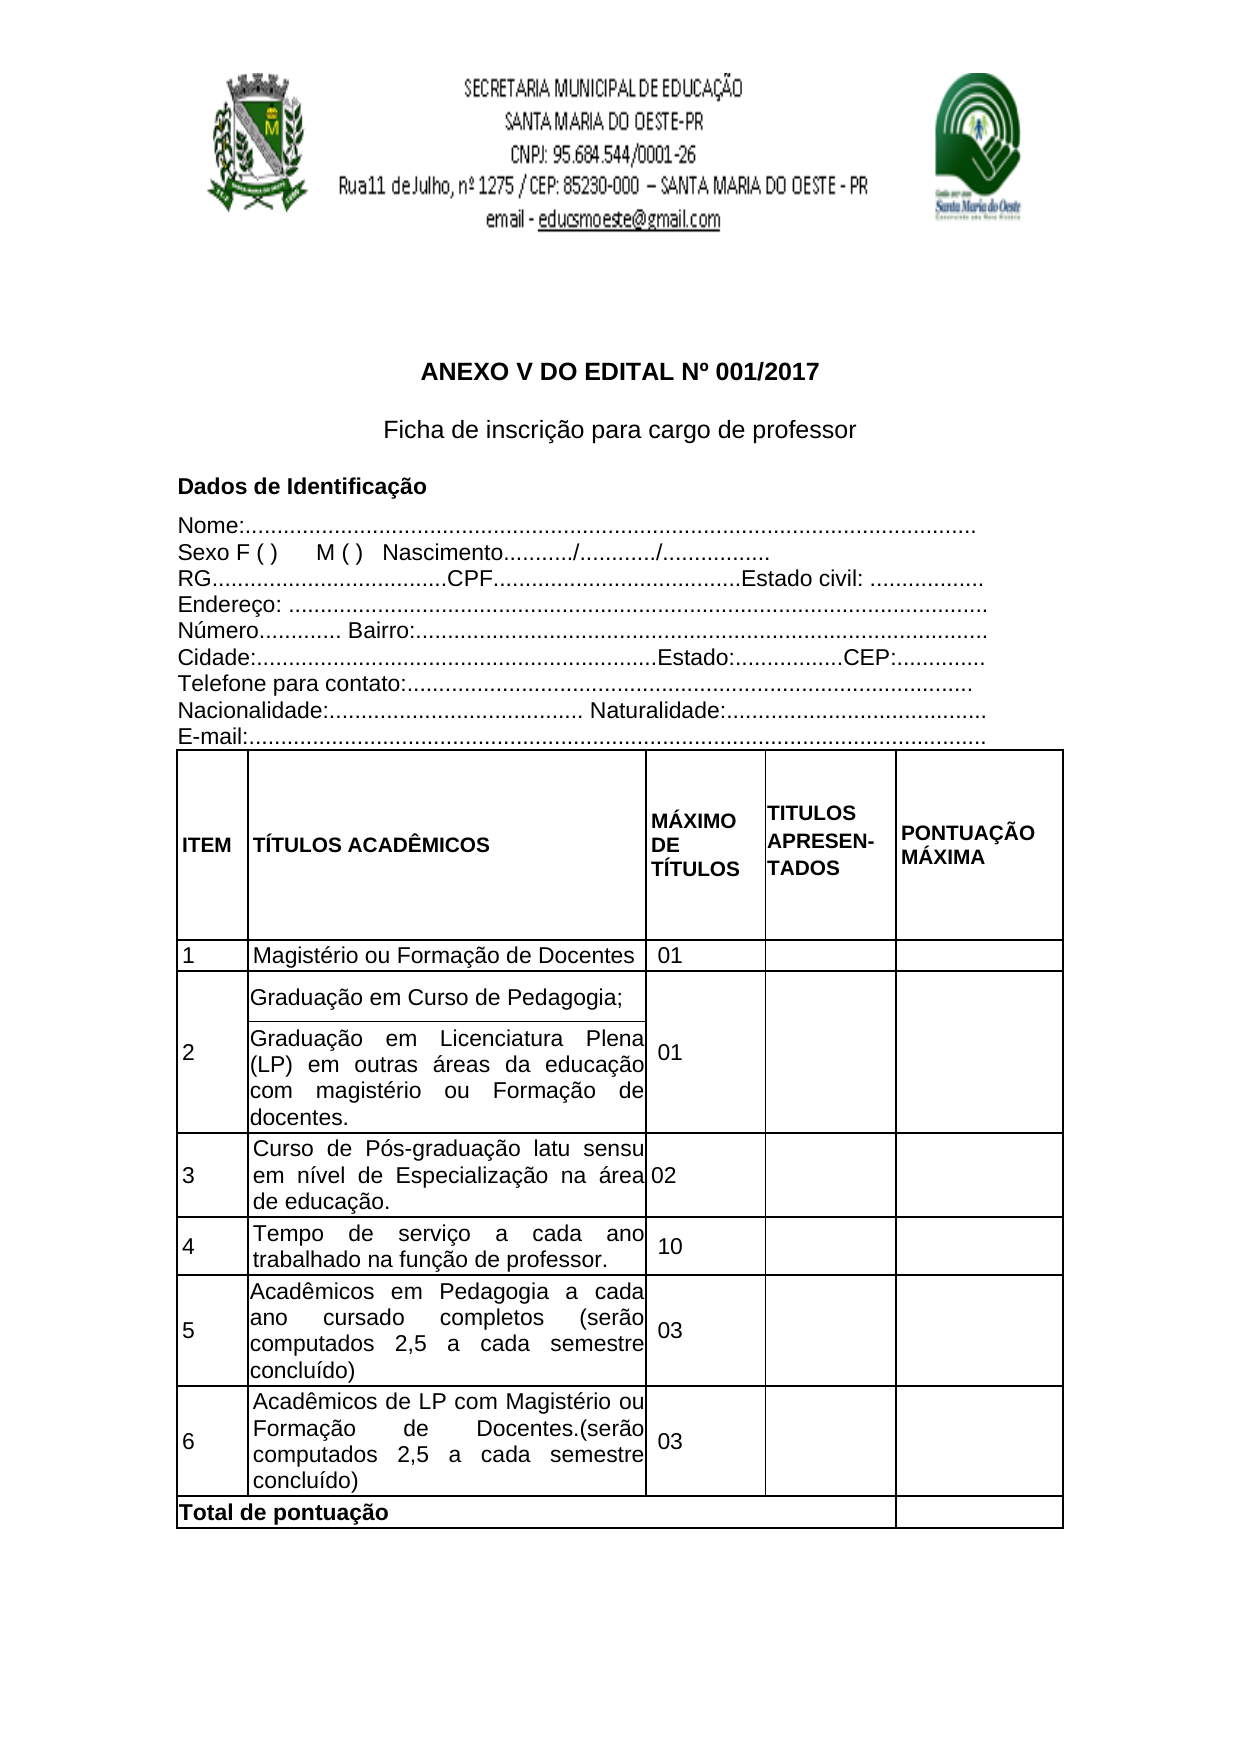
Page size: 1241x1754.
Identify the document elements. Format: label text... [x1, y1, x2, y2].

table_cell 6 [178, 1387, 247, 1495]
table_cell [766, 1218, 895, 1274]
table_cell 01 [647, 972, 765, 1132]
table_cell Graduação em Curso de Pedagogia; [249, 972, 645, 1021]
table_cell [766, 1134, 895, 1216]
table_cell [897, 1276, 1062, 1384]
table_cell [897, 1497, 1062, 1527]
table_cell Acadêmicos em Pedagogia a cada ano cursado completos (serão computados 2,5 a cada semestre concluído) [249, 1276, 645, 1384]
text Sexo F ( ) M ( ) Nascimento.........../............/................. [177, 538, 1063, 565]
table_cell 01 [647, 941, 765, 970]
text RG.....................................CPF.......................................Estado civil: .................. [177, 565, 1063, 591]
table_cell 03 [647, 1387, 765, 1495]
table_cell Graduação em Licenciatura Plena (LP) em outras áreas da educação com magistério ou Formação de docentes. [249, 1022, 645, 1132]
table_cell 03 [647, 1276, 765, 1384]
table_cell Curso de Pós-graduação latu sensu em nível de Especialização na área de educação. [249, 1134, 645, 1216]
table_cell Acadêmicos de LP com Magistério ou Formação de Docentes.(serão computados 2,5 a cada semestre concluído) [249, 1387, 645, 1495]
table_cell [897, 1218, 1062, 1274]
text Cidade:...............................................................Estado:.................CEP:.............. [177, 644, 1063, 670]
table_cell 3 [178, 1134, 247, 1216]
table_cell [897, 941, 1062, 970]
text Ficha de inscrição para cargo de professor [177, 415, 1063, 443]
table_header MÁXIMO DE TÍTULOS [647, 751, 765, 938]
text Dados de Identificação [177, 473, 1063, 499]
table_header ITEM [178, 751, 247, 938]
table_cell 10 [647, 1218, 765, 1274]
text ANEXO V DO EDITAL Nº 001/2017 [177, 357, 1063, 386]
table_cell Total de pontuação [178, 1497, 895, 1527]
text Endereço: .............................................................................................................. Número............. Bairro:.......................................................................................... [177, 591, 1063, 644]
table_header PONTUAÇÃO MÁXIMA [897, 751, 1062, 938]
table_cell [897, 972, 1062, 1132]
table_cell 5 [178, 1276, 247, 1384]
table_cell Magistério ou Formação de Docentes [249, 941, 645, 970]
table_cell 02 [647, 1134, 765, 1216]
table_cell Tempo de serviço a cada ano trabalhado na função de professor. [249, 1218, 645, 1274]
table_cell 4 [178, 1218, 247, 1274]
table_cell [766, 1276, 895, 1384]
table_header TÍTULOS ACADÊMICOS [249, 751, 645, 938]
table_cell [766, 1387, 895, 1495]
picture [177, 73, 1058, 241]
table_header TITULOS APRESEN-TADOS [766, 751, 895, 938]
text Nome:................................................................................................................... [177, 512, 1063, 538]
table_cell 2 [178, 972, 247, 1132]
text Nacionalidade:........................................ Naturalidade:......................................... [177, 697, 1063, 723]
table_cell [897, 1134, 1062, 1216]
table_cell [766, 941, 895, 970]
table_cell [897, 1387, 1062, 1495]
table_cell [766, 972, 895, 1132]
text E-mail:.................................................................................................................... [177, 723, 1063, 749]
table_cell 1 [178, 941, 247, 970]
text Telefone para contato:......................................................................................... [177, 670, 1063, 697]
